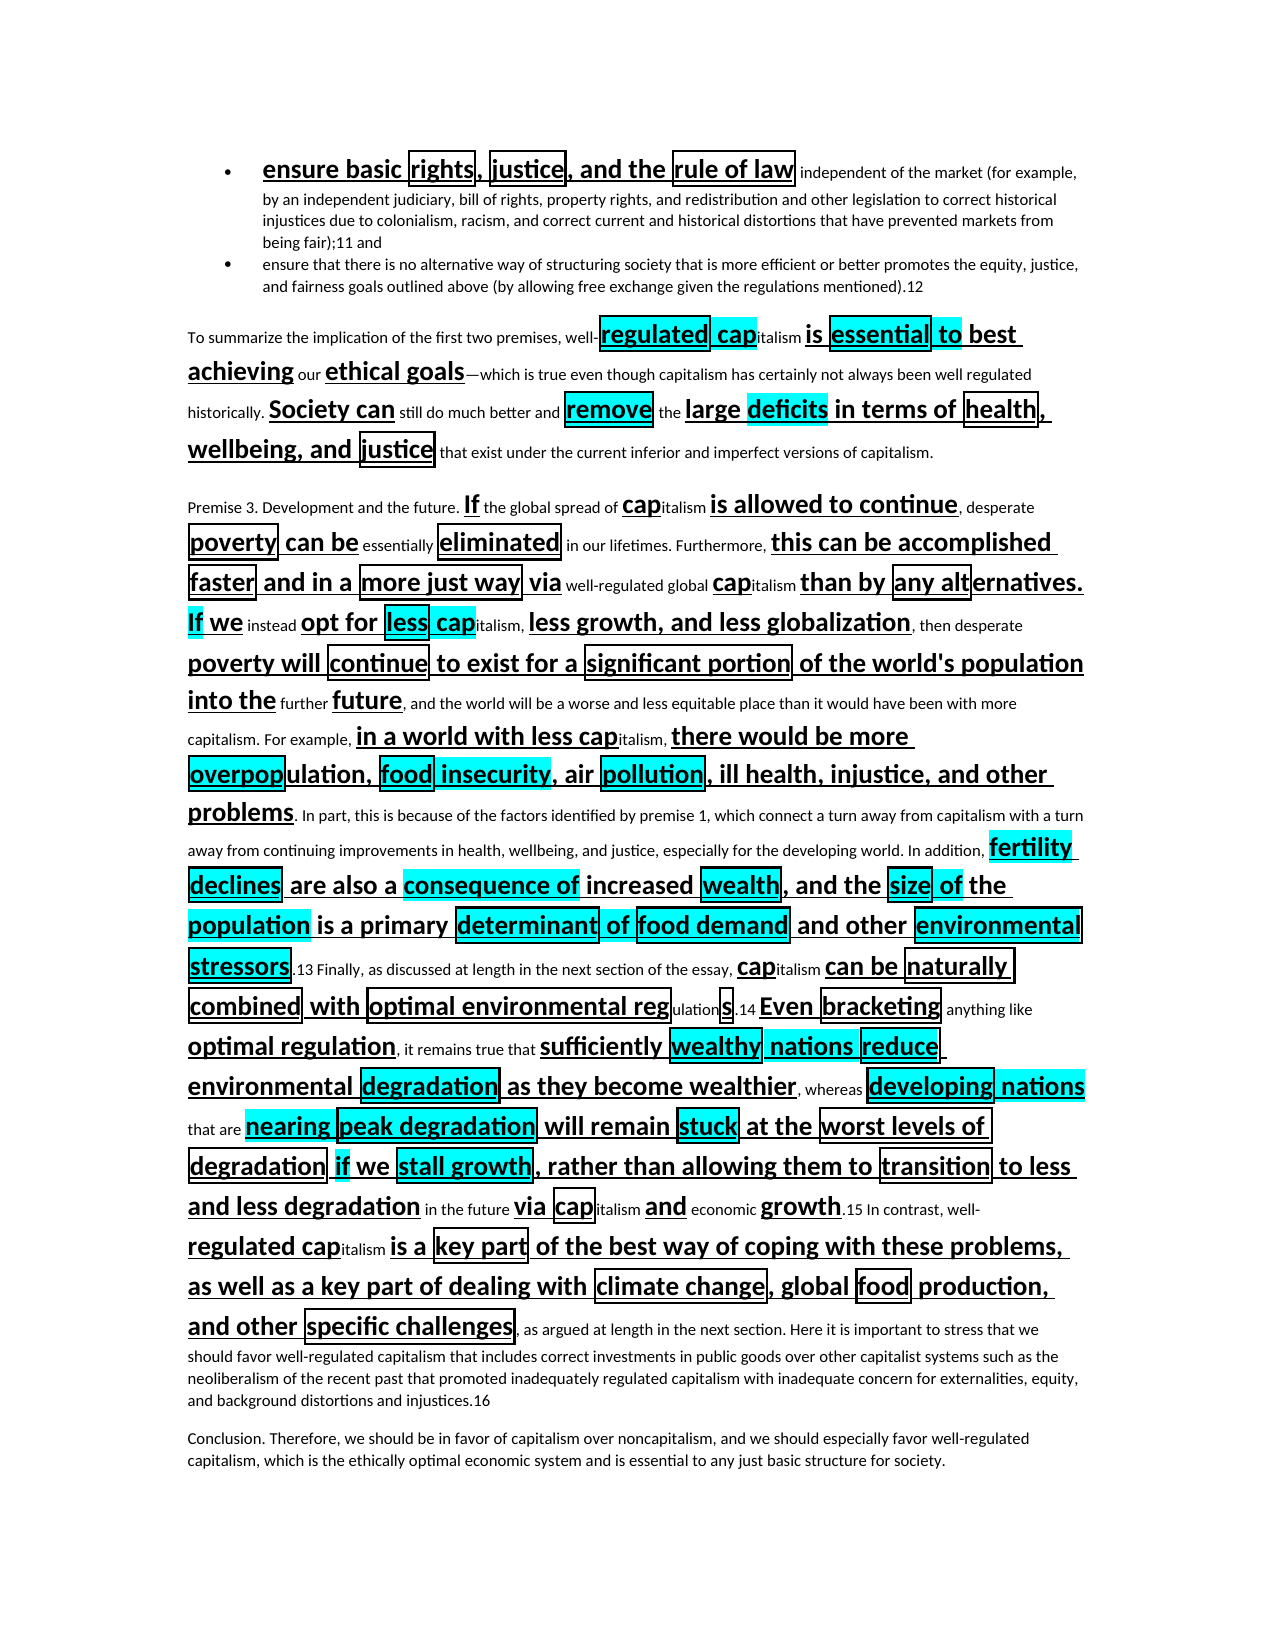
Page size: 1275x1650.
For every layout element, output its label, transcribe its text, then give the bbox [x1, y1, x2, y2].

text To summarize the implication of the first two premises, well-regulated capitalism is essential to best achieving our ethical goals—which is true even though capitalism has certainly not always been well regulated historically. Society can still do much better and remove the large deficits in terms of health, wellbeing, and justice that exist under the current inferior and imperfect versions of capitalism. [187, 315, 1087, 468]
text Conclusion. Therefore, we should be in favor of capitalism over noncapitalism, and we should especially favor well-regulated capitalism, which is the ethically optimal economic system and is essential to any just basic structure for society. [187, 1428, 1087, 1471]
list ensure that there is no alternative way of structuring society that is more efficient or better promotes the equity, justice, and fairness goals outlined above (by allowing free exchange given the regulations mentioned).12 [225, 254, 1087, 297]
list ensure basic rights, justice, and the rule of law independent of the market (for example, by an independent judiciary, bill of rights, property rights, and redistribution and other legislation to correct historical injustices due to colonialism, racism, and correct current and historical distortions that have prevented markets from being fair);11 and [225, 150, 1087, 253]
text Premise 3. Development and the future. If the global spread of capitalism is allowed to continue, desperate poverty can be essentially eliminated in our lifetimes. Furthermore, this can be accomplished faster and in a more just way via well-regulated global capitalism than by any alternatives. If we instead opt for less capitalism, less growth, and less globalization, then desperate poverty will continue to exist for a significant portion of the world's population into the further future, and the world will be a worse and less equitable place than it would have been with more capitalism. For example, in a world with less capitalism, there would be more overpopulation, food insecurity, air pollution, ill health, injustice, and other problems. In part, this is because of the factors identified by premise 1, which connect a turn away from capitalism with a turn away from continuing improvements in health, wellbeing, and justice, especially for the developing world. In addition, fertility declines are also a consequence of increased wealth, and the size of the population is a primary determinant of food demand and other environmental stressors.13 Finally, as discussed at length in the next section of the essay, capitalism can be naturally combined with optimal environmental regulations.14 Even bracketing anything like optimal regulation, it remains true that sufficiently wealthy nations reduce environmental degradation as they become wealthier, whereas developing nations that are nearing peak degradation will remain stuck at the worst levels of degradation if we stall growth, rather than allowing them to transition to less and less degradation in the future via capitalism and economic growth.15 In contrast, well-regulated capitalism is a key part of the best way of coping with these problems, as well as a key part of dealing with climate change, global food production, and other specific challenges, as argued at length in the next section. Here it is important to stress that we should favor well-regulated capitalism that includes correct investments in public goods over other capitalist systems such as the neoliberalism of the recent past that promoted inadequately regulated capitalism with inadequate concern for externalities, equity, and background distortions and injustices.16 [187, 487, 1087, 1410]
